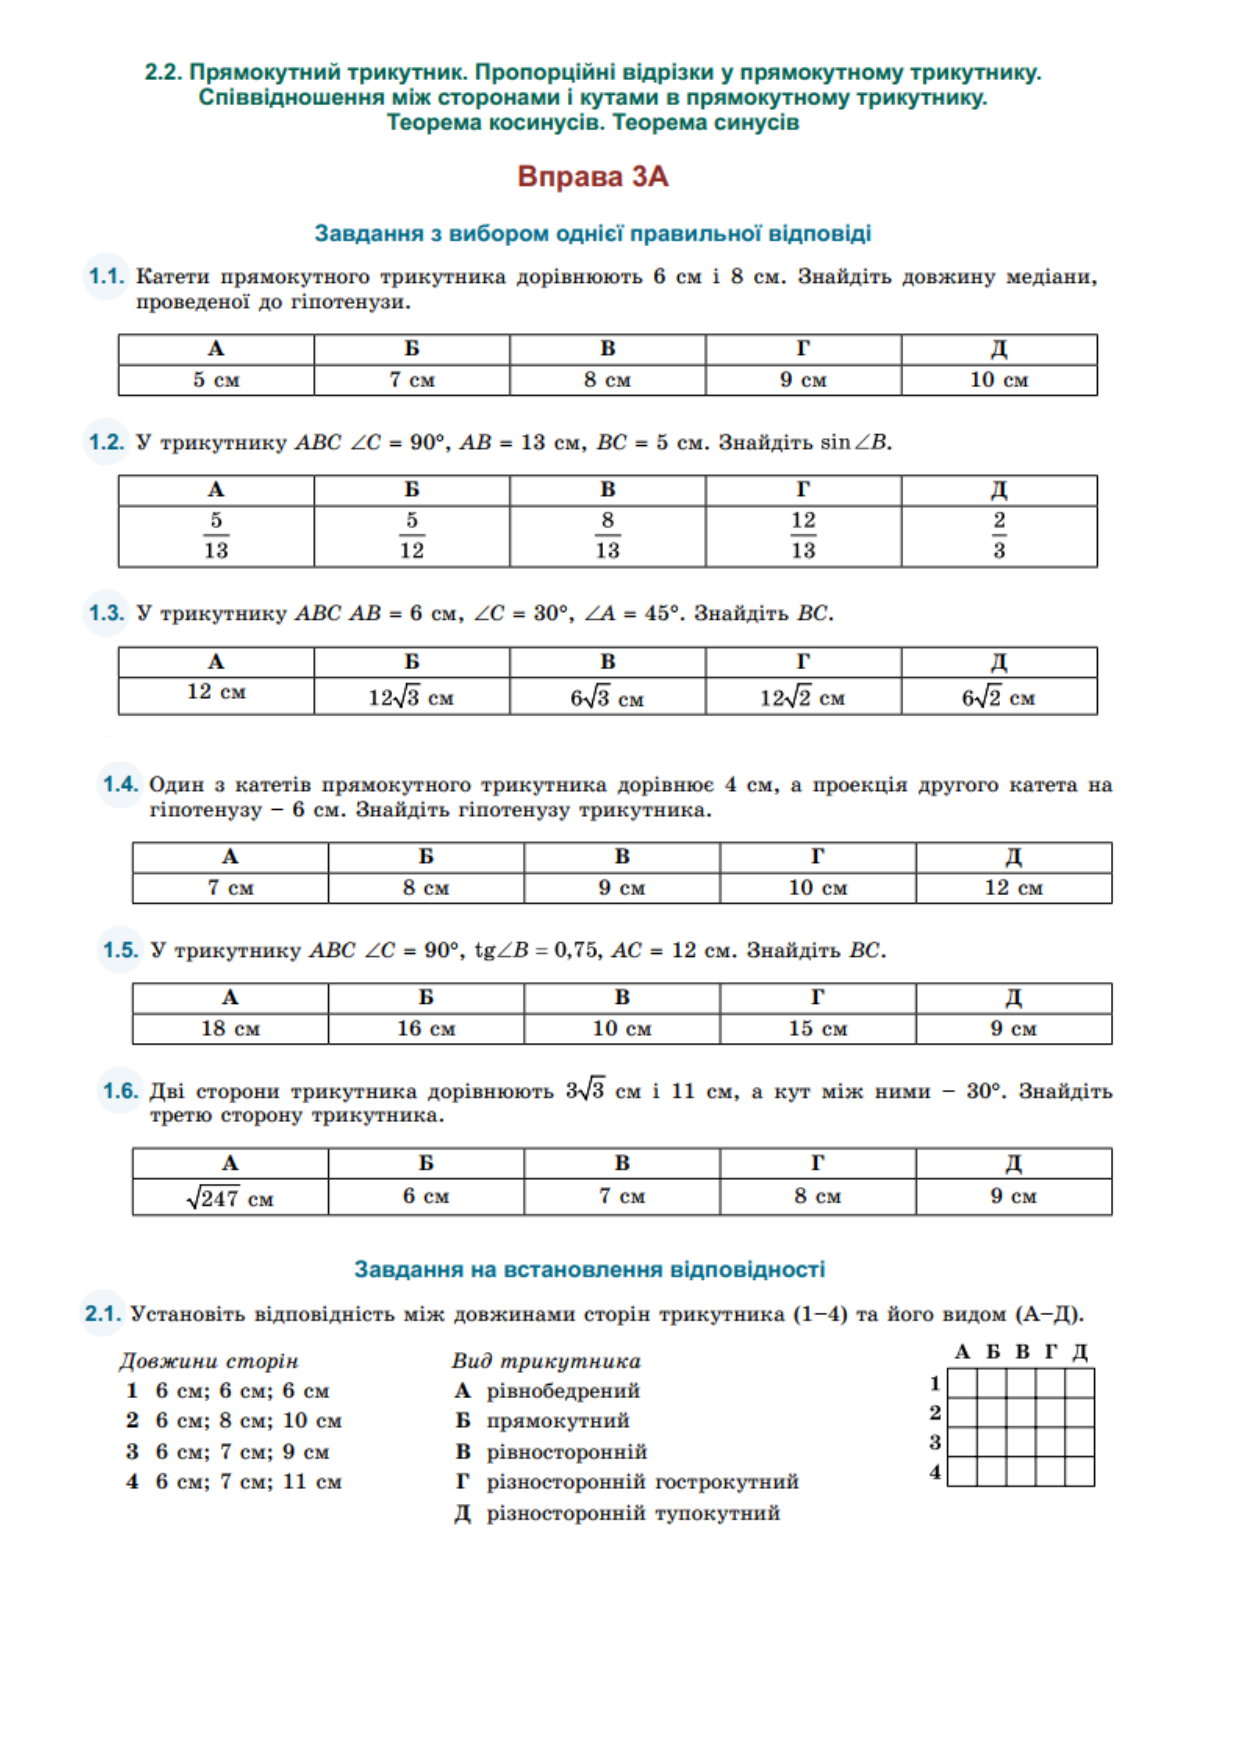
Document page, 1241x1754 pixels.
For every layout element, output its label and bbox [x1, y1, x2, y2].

picture [59, 762, 1170, 1233]
picture [59, 59, 1161, 738]
picture [59, 1257, 1141, 1550]
